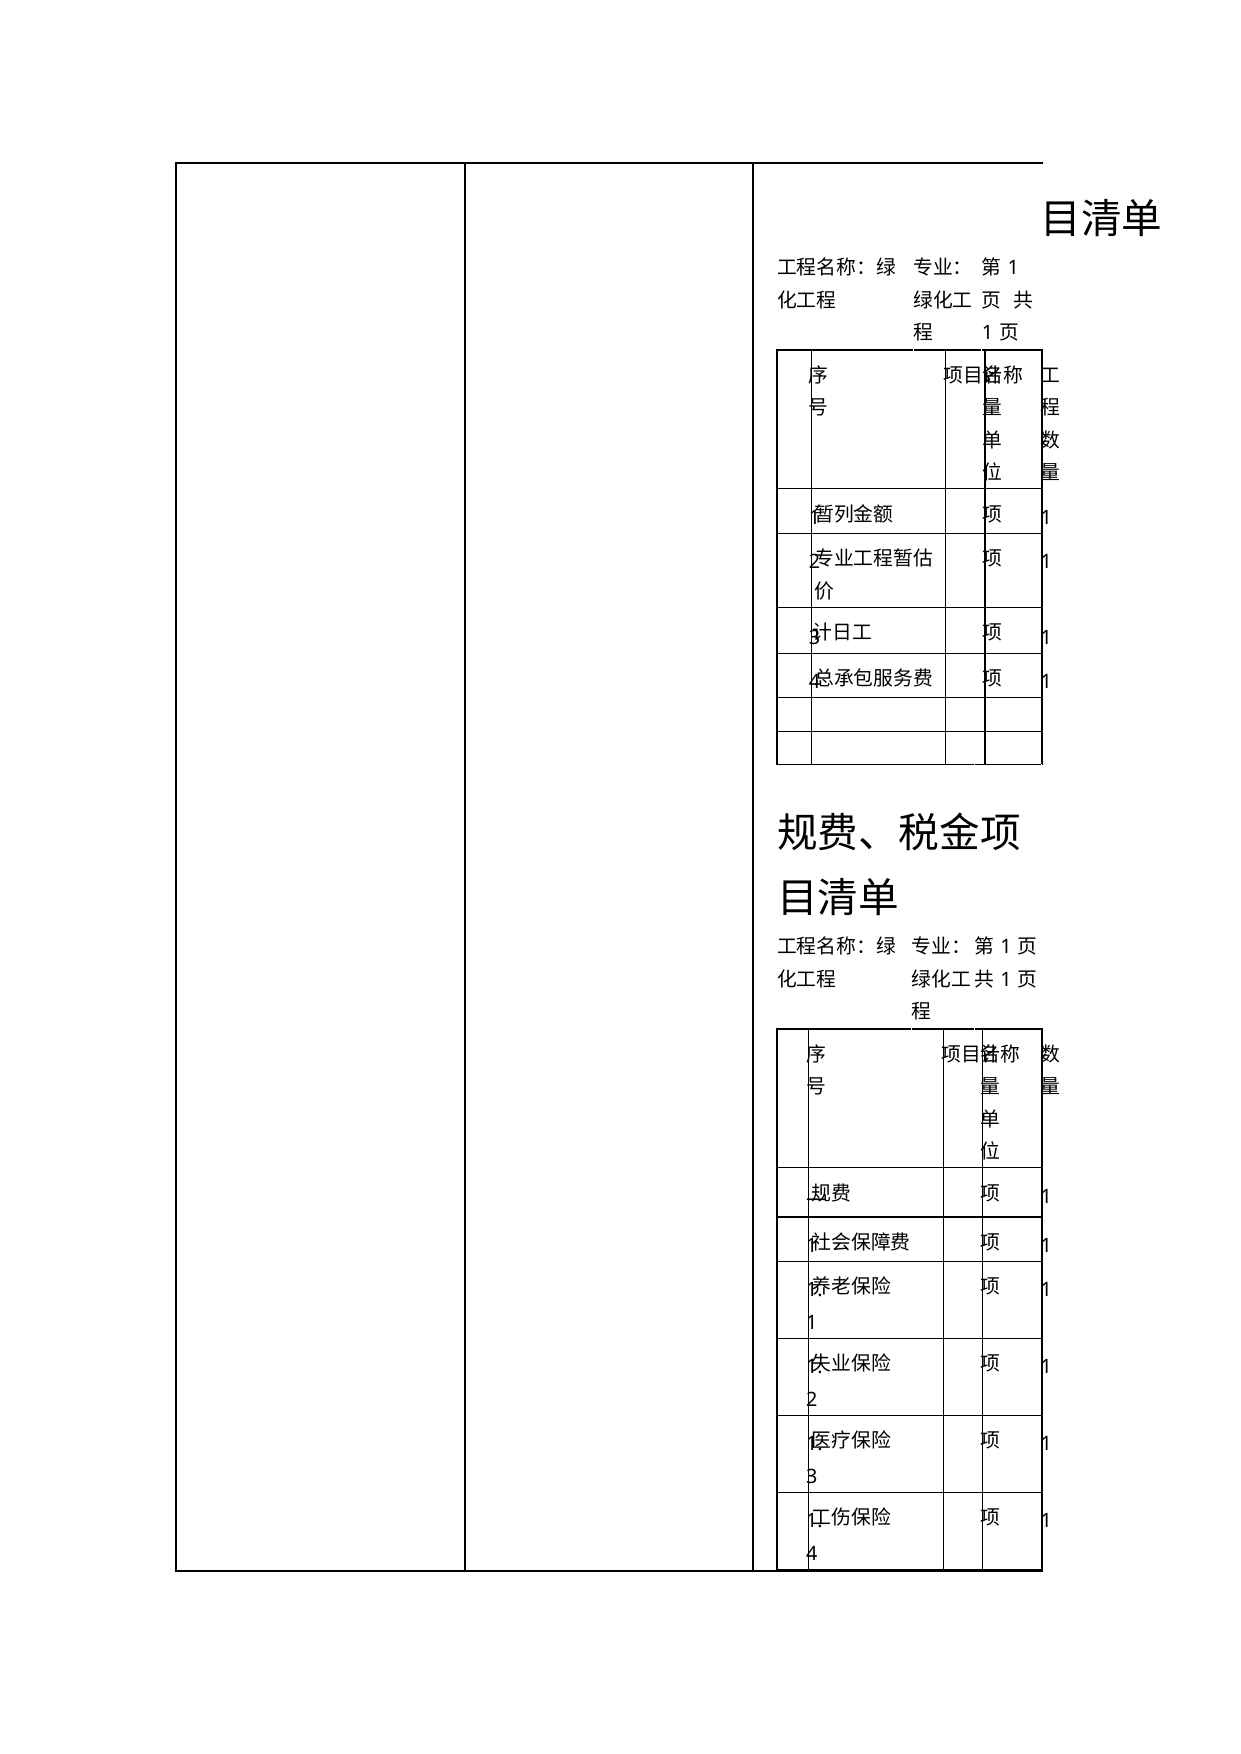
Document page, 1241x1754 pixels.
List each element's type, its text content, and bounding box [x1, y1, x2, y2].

table_cell [177, 164, 464, 1570]
table_cell 1 [466, 164, 752, 1570]
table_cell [754, 164, 1041, 1570]
